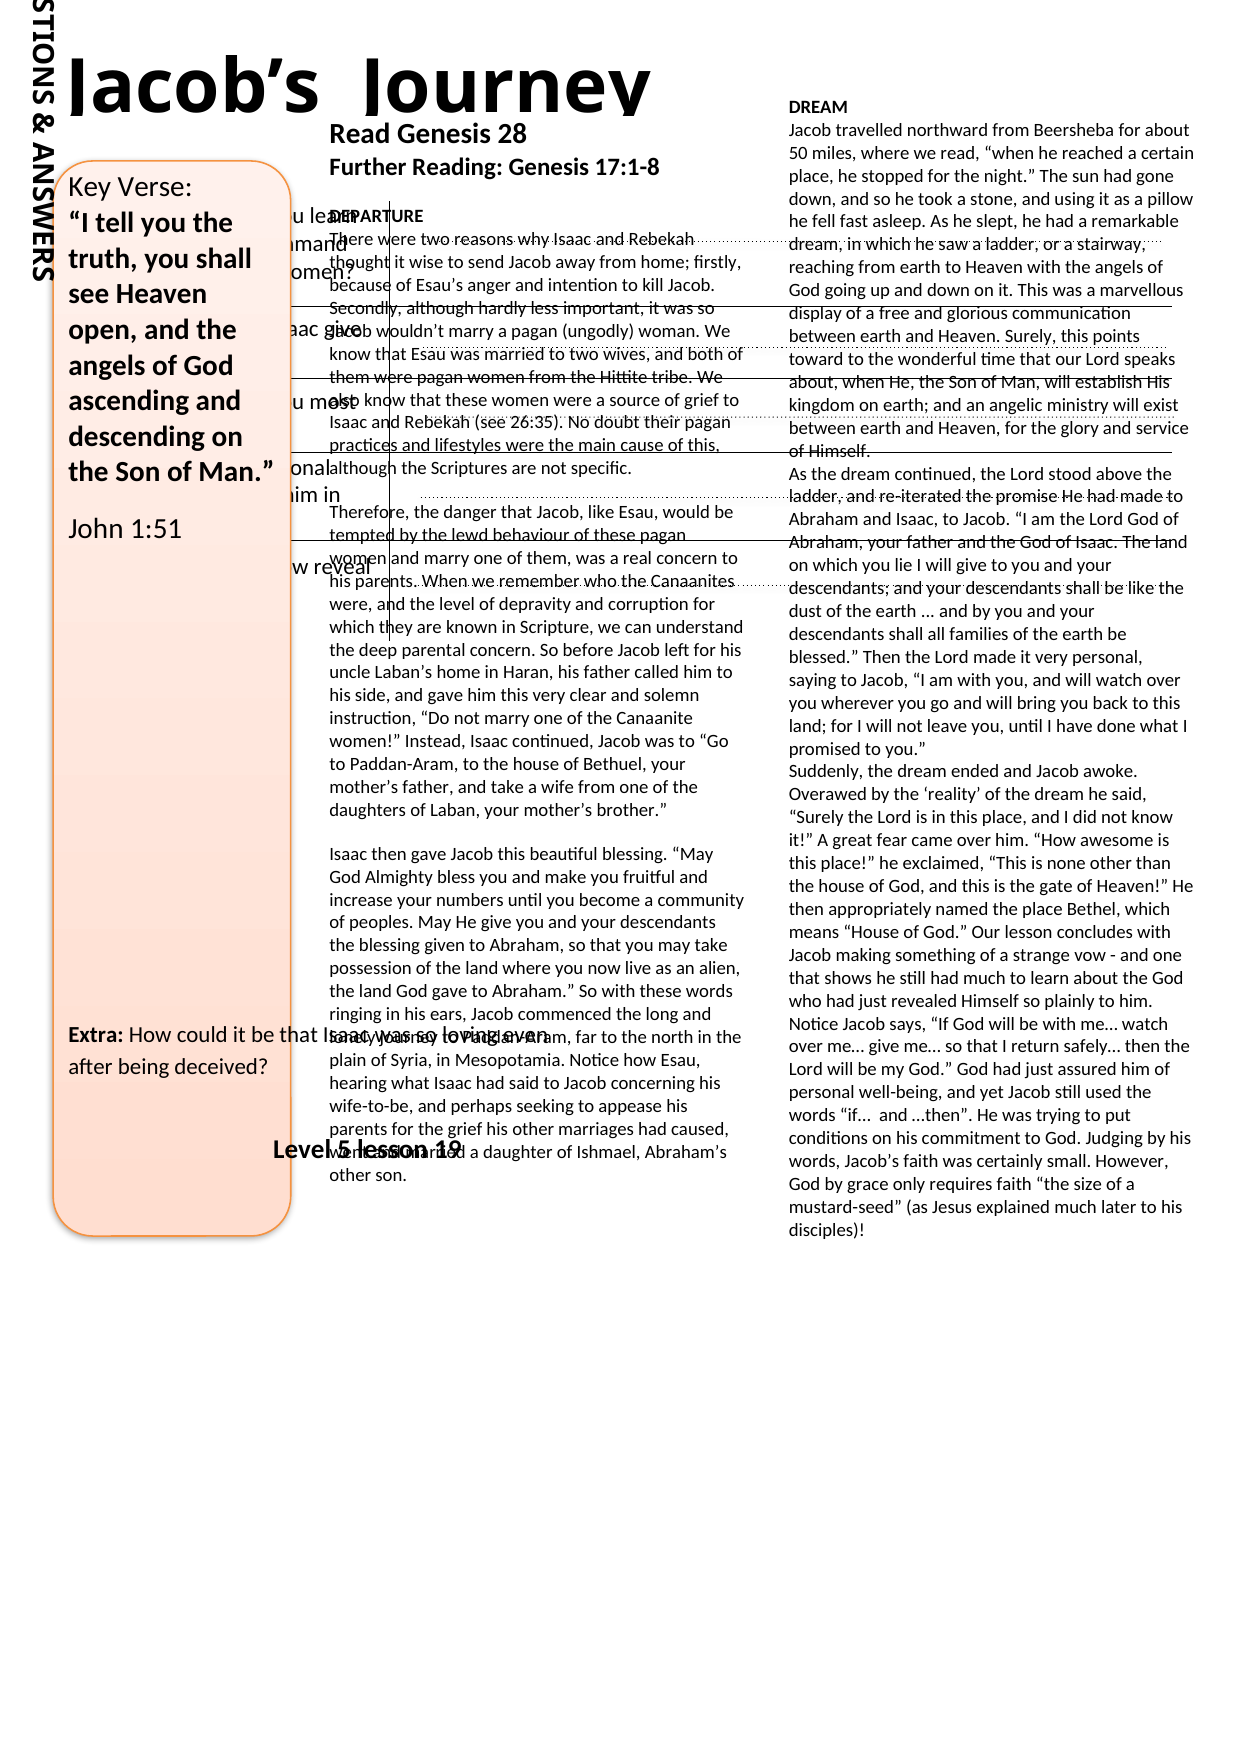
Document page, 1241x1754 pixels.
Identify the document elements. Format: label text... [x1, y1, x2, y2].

table_cell 2. What blessing did Isaac give to Jacob? . [296, 307, 389, 377]
table_cell [390, 307, 1172, 377]
table_cell 3. What impressed you most about Jacob’s dream? [296, 379, 389, 452]
table_cell [390, 379, 1172, 452]
table_cell [390, 541, 1172, 641]
table_header [390, 201, 1172, 306]
table_cell [390, 453, 1172, 540]
table_cell 5. What did Jacob’s vow reveal about himself? [296, 541, 389, 641]
table_cell 4. What was the personal message God gave to him in this dream? [296, 453, 389, 540]
table_header 1. What lesson can you learn today from Isaac’s command about the Canaanite women? [295, 201, 389, 306]
